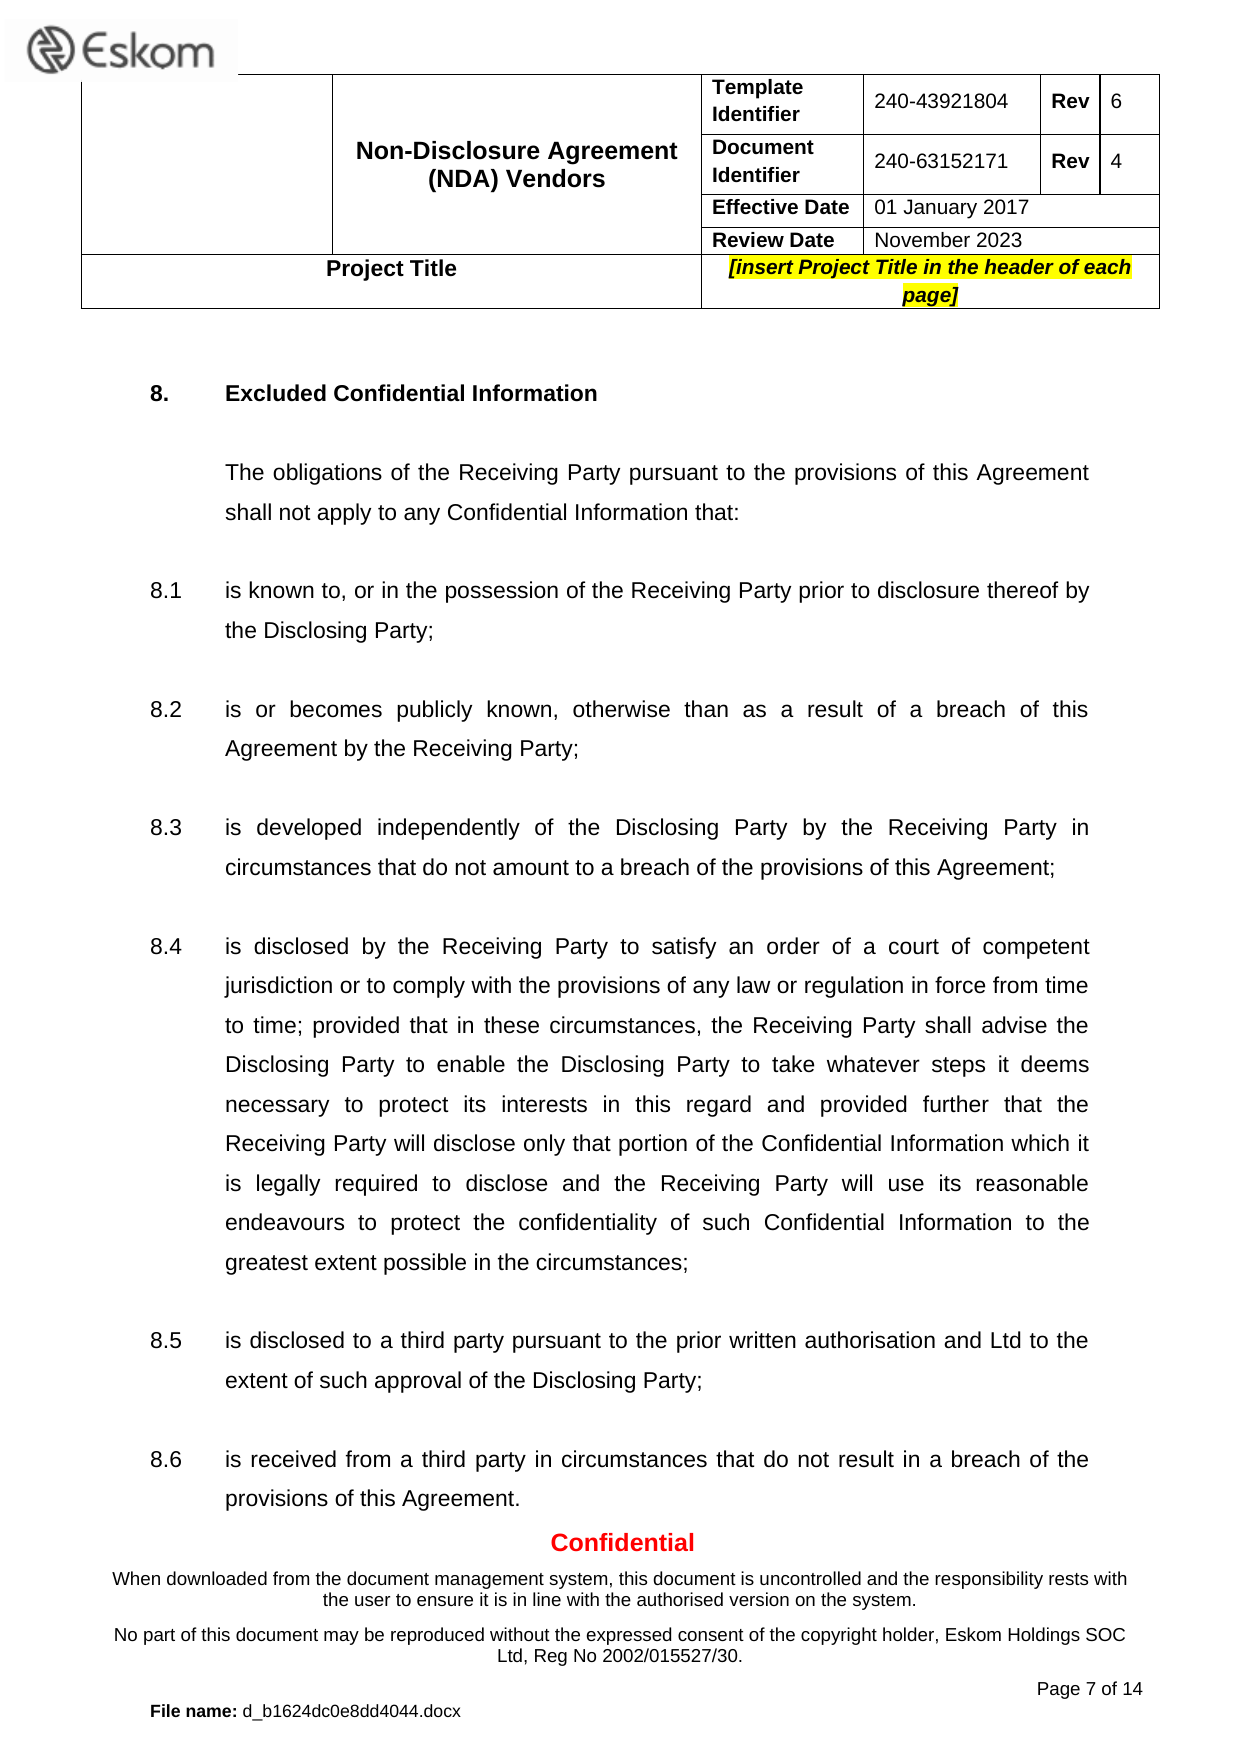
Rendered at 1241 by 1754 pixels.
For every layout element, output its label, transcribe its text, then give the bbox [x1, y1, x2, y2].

text 8.2 is or becomes publicly known, otherwise than as a result of a breach of this Agreement by the Receiving Party; [150, 696, 1090, 762]
text 8.4 is disclosed by the Receiving Party to satisfy an order of a court of competent jurisdiction or to comply with the provisions of any law or regulation in force from time to time; provided that in these circumstances, the Receiving Party shall advise the Disclosing Party to enable the Disclosing Party to take whatever steps it deems necessary to protect its interests in this regard and provided further that the Receiving Party will disclose only that portion of the Confidential Information which it is legally required to disclose and the Receiving Party will use its reasonable endeavours to protect the confidentiality of such Confidential Information to the greatest extent possible in the circumstances; [150, 933, 1090, 1275]
text 8.6 is received from a third party in circumstances that do not result in a breach of the provisions of this Agreement. [150, 1446, 1090, 1512]
text 8.3 is developed independently of the Disclosing Party by the Receiving Party in circumstances that do not amount to a breach of the provisions of this Agreement; [150, 814, 1090, 880]
text The obligations of the Receiving Party pursuant to the provisions of this Agreement shall not apply to any Confidential Information that: [150, 459, 1090, 525]
text 8. Excluded Confidential Information [150, 380, 1090, 406]
text 8.5 is disclosed to a third party pursuant to the prior written authorisation and Ltd to the extent of such approval of the Disclosing Party; [150, 1327, 1090, 1393]
text 8.1 is known to, or in the possession of the Receiving Party prior to disclosure thereof by the Disclosing Party; [150, 577, 1090, 643]
